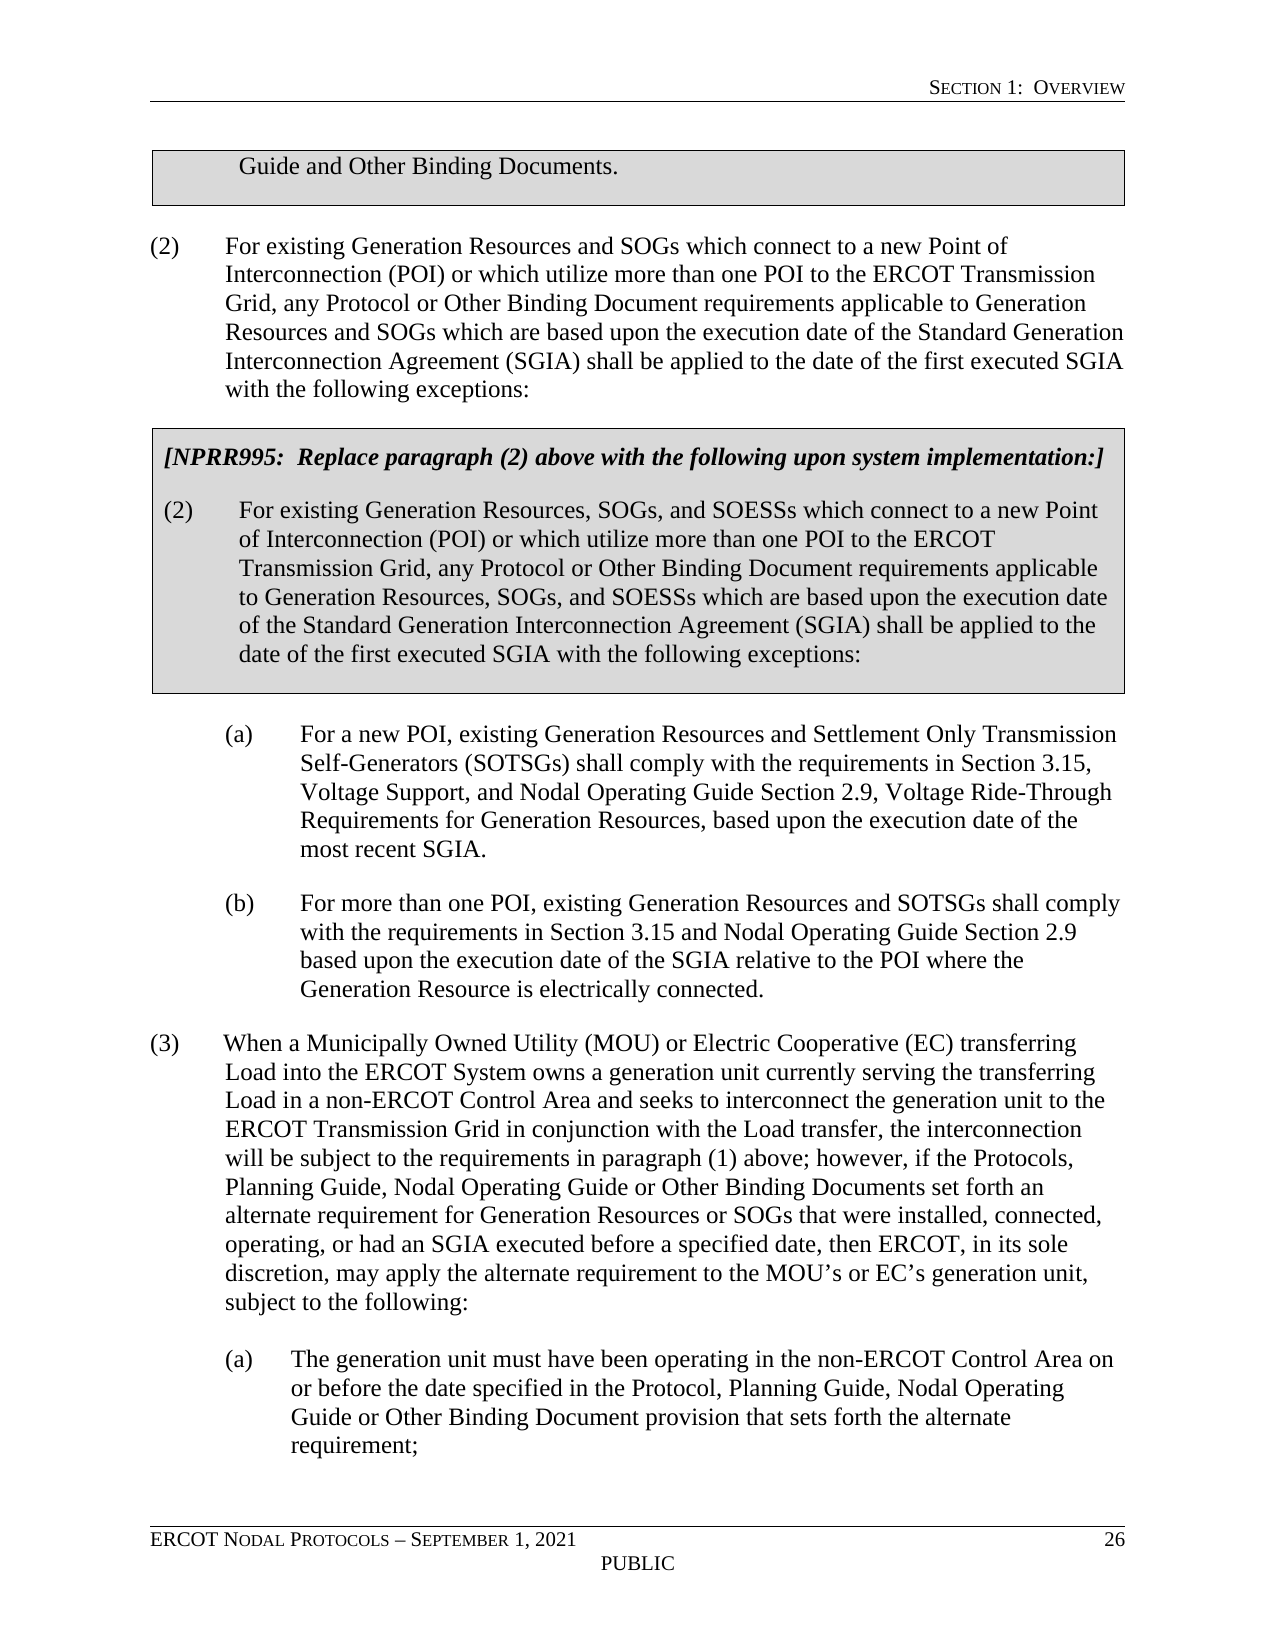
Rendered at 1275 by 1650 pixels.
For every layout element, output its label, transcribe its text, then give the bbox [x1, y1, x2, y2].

text (3) When a Municipally Owned Utility (MOU) or Electric Cooperative (EC) transferring Load into the ERCOT System owns a generation unit currently serving the transferring Load in a non-ERCOT Control Area and seeks to interconnect the generation unit to the ERCOT Transmission Grid in conjunction with the Load transfer, the interconnection will be subject to the requirements in paragraph (1) above; however, if the Protocols, Planning Guide, Nodal Operating Guide or Other Binding Documents set forth an alternate requirement for Generation Resources or SOGs that were installed, connected, operating, or had an SGIA executed before a specified date, then ERCOT, in its sole discretion, may apply the alternate requirement to the MOU’s or EC’s generation unit, subject to the following: [150, 1028, 1125, 1315]
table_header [153, 151, 1124, 205]
text (a) The generation unit must have been operating in the non-ERCOT Control Area on or before the date specified in the Protocol, Planning Guide, Nodal Operating Guide or Other Binding Document provision that sets forth the alternate requirement; [225, 1344, 1125, 1459]
list (a) For a new POI, existing Generation Resources and Settlement Only Transmission Self-Generators (SOTSGs) shall comply with the requirements in Section 3.15, Voltage Support, and Nodal Operating Guide Section 2.9, Voltage Ride-Through Requirements for Generation Resources, based upon the execution date of the most recent SGIA. [225, 719, 1125, 863]
text (b) For more than one POI, existing Generation Resources and SOTSGs shall comply with the requirements in Section 3.15 and Nodal Operating Guide Section 2.9 based upon the execution date of the SGIA relative to the POI where the Generation Resource is electrically connected. [225, 888, 1125, 1003]
table_header [NPRR995: Replace paragraph (2) above with the following upon system implementation:] (2) For existing Generation Resources, SOGs, and SOESSs which connect to a new Point of Interconnection (POI) or which utilize more than one POI to the ERCOT Transmission Grid, any Protocol or Other Binding Document requirements applicable to Generation Resources, SOGs, and SOESSs which are based upon the execution date of the Standard Generation Interconnection Agreement (SGIA) shall be applied to the date of the first executed SGIA with the following exceptions: [153, 429, 1124, 693]
text (2) For existing Generation Resources and SOGs which connect to a new Point of Interconnection (POI) or which utilize more than one POI to the ERCOT Transmission Grid, any Protocol or Other Binding Document requirements applicable to Generation Resources and SOGs which are based upon the execution date of the Standard Generation Interconnection Agreement (SGIA) shall be applied to the date of the first executed SGIA with the following exceptions: [150, 231, 1125, 403]
